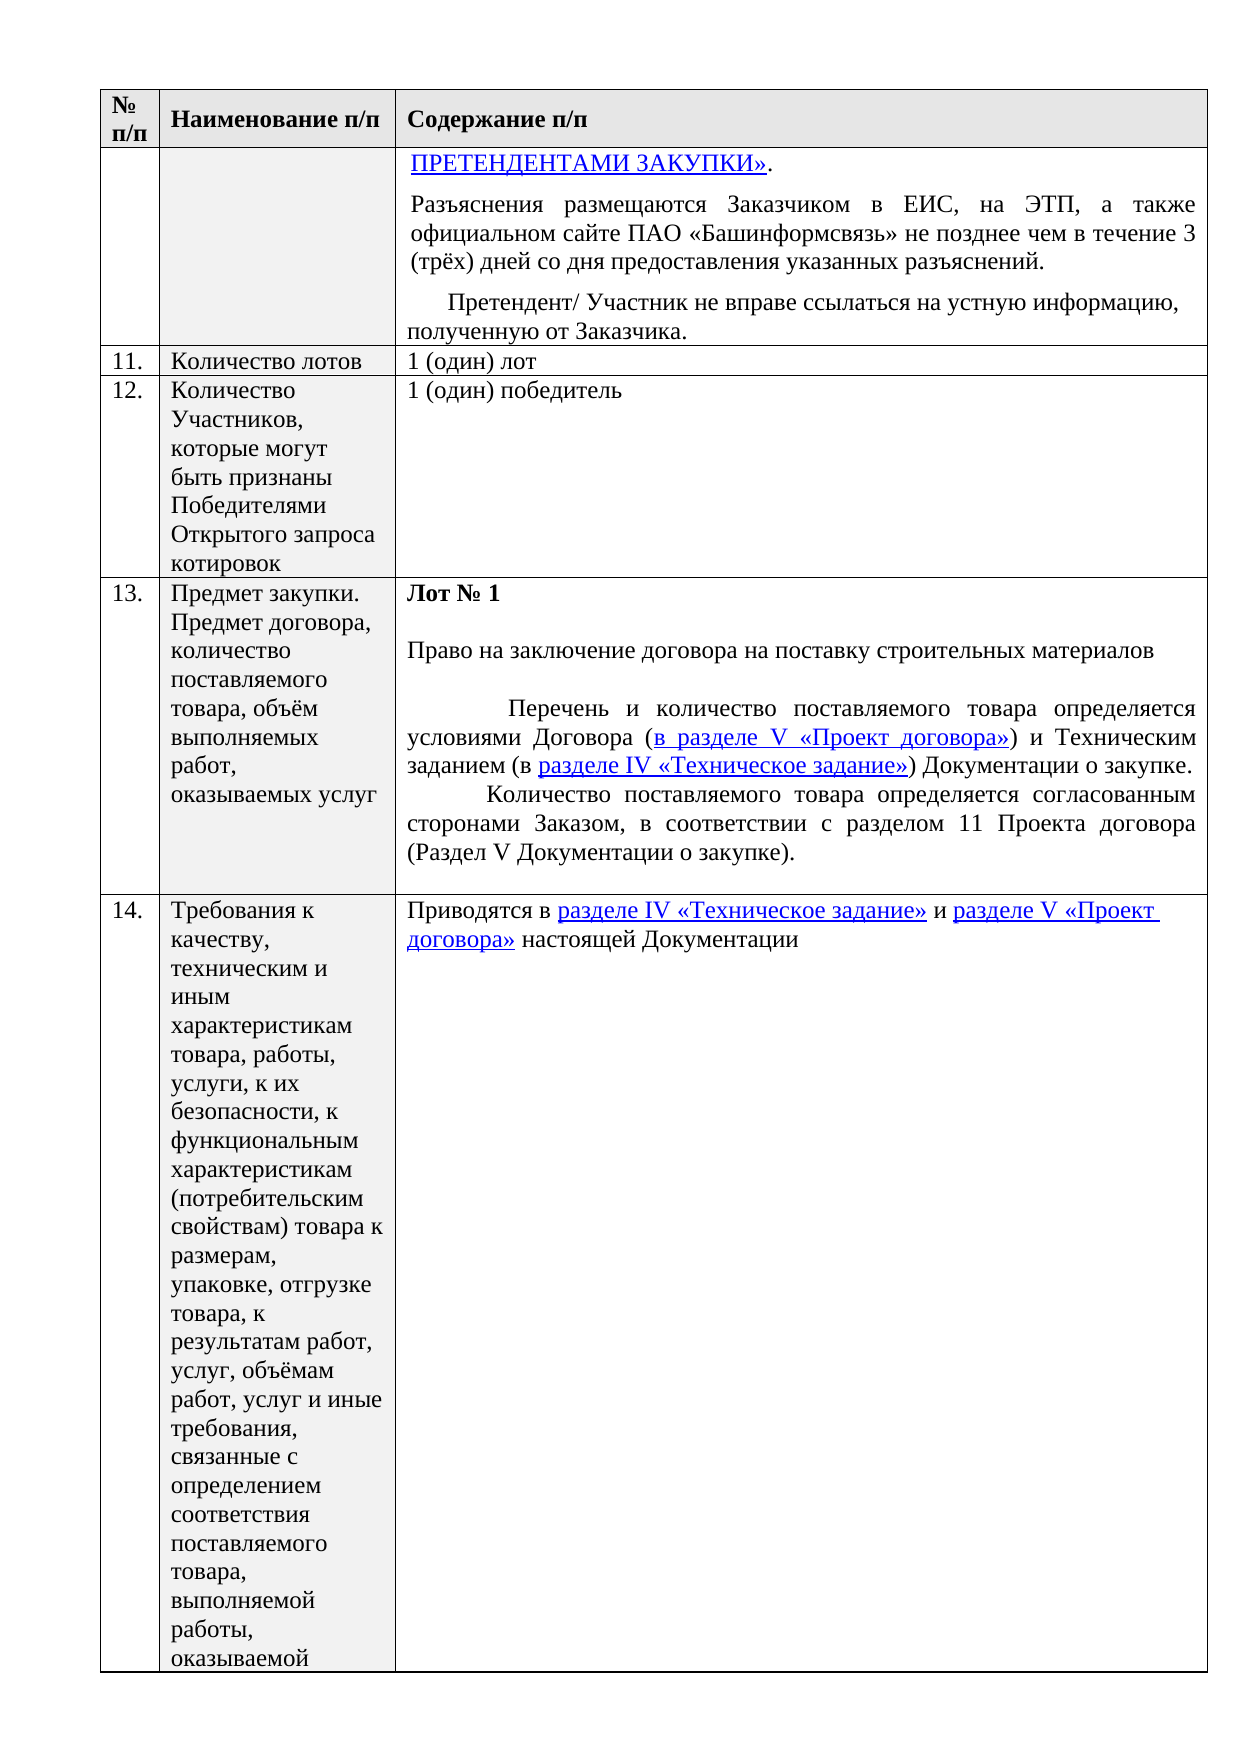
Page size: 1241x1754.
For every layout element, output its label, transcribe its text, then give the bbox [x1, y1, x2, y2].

table_header № п/п [101, 90, 159, 147]
table_header Содержание п/п [396, 90, 1207, 147]
table_cell [101, 148, 159, 345]
table_header Наименование п/п [160, 90, 395, 147]
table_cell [160, 148, 395, 345]
table_cell [101, 376, 159, 577]
table_cell Лот № 1 Право на заключение договора на поставку строительных материалов Перечень и количество поставляемого товара определяется условиями Договора (в разделе V «Проект договора») и Техническим заданием (в разделе IV «Техническое задание») Документации о закупке. Количество поставляемого товара определяется согласованным сторонами Заказом, в соответствии с разделом 11 Проекта договора (Раздел V Документации о закупке). [396, 578, 1207, 894]
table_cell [396, 895, 1207, 1671]
table_cell 1 (один) победитель [396, 376, 1207, 577]
table_cell 1 (один) лот [396, 346, 1207, 374]
table_cell Количество лотов [160, 346, 395, 374]
table_cell Предмет закупки. Предмет договора, количество поставляемого товара, объём выполняемых работ, оказываемых услуг [160, 578, 395, 894]
table_cell Количество Участников, которые могут быть признаны Победителями Открытого запроса котировок [160, 376, 395, 577]
table_cell [101, 578, 159, 894]
table_cell [101, 895, 159, 1671]
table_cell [396, 148, 1207, 345]
table_cell [101, 346, 159, 374]
